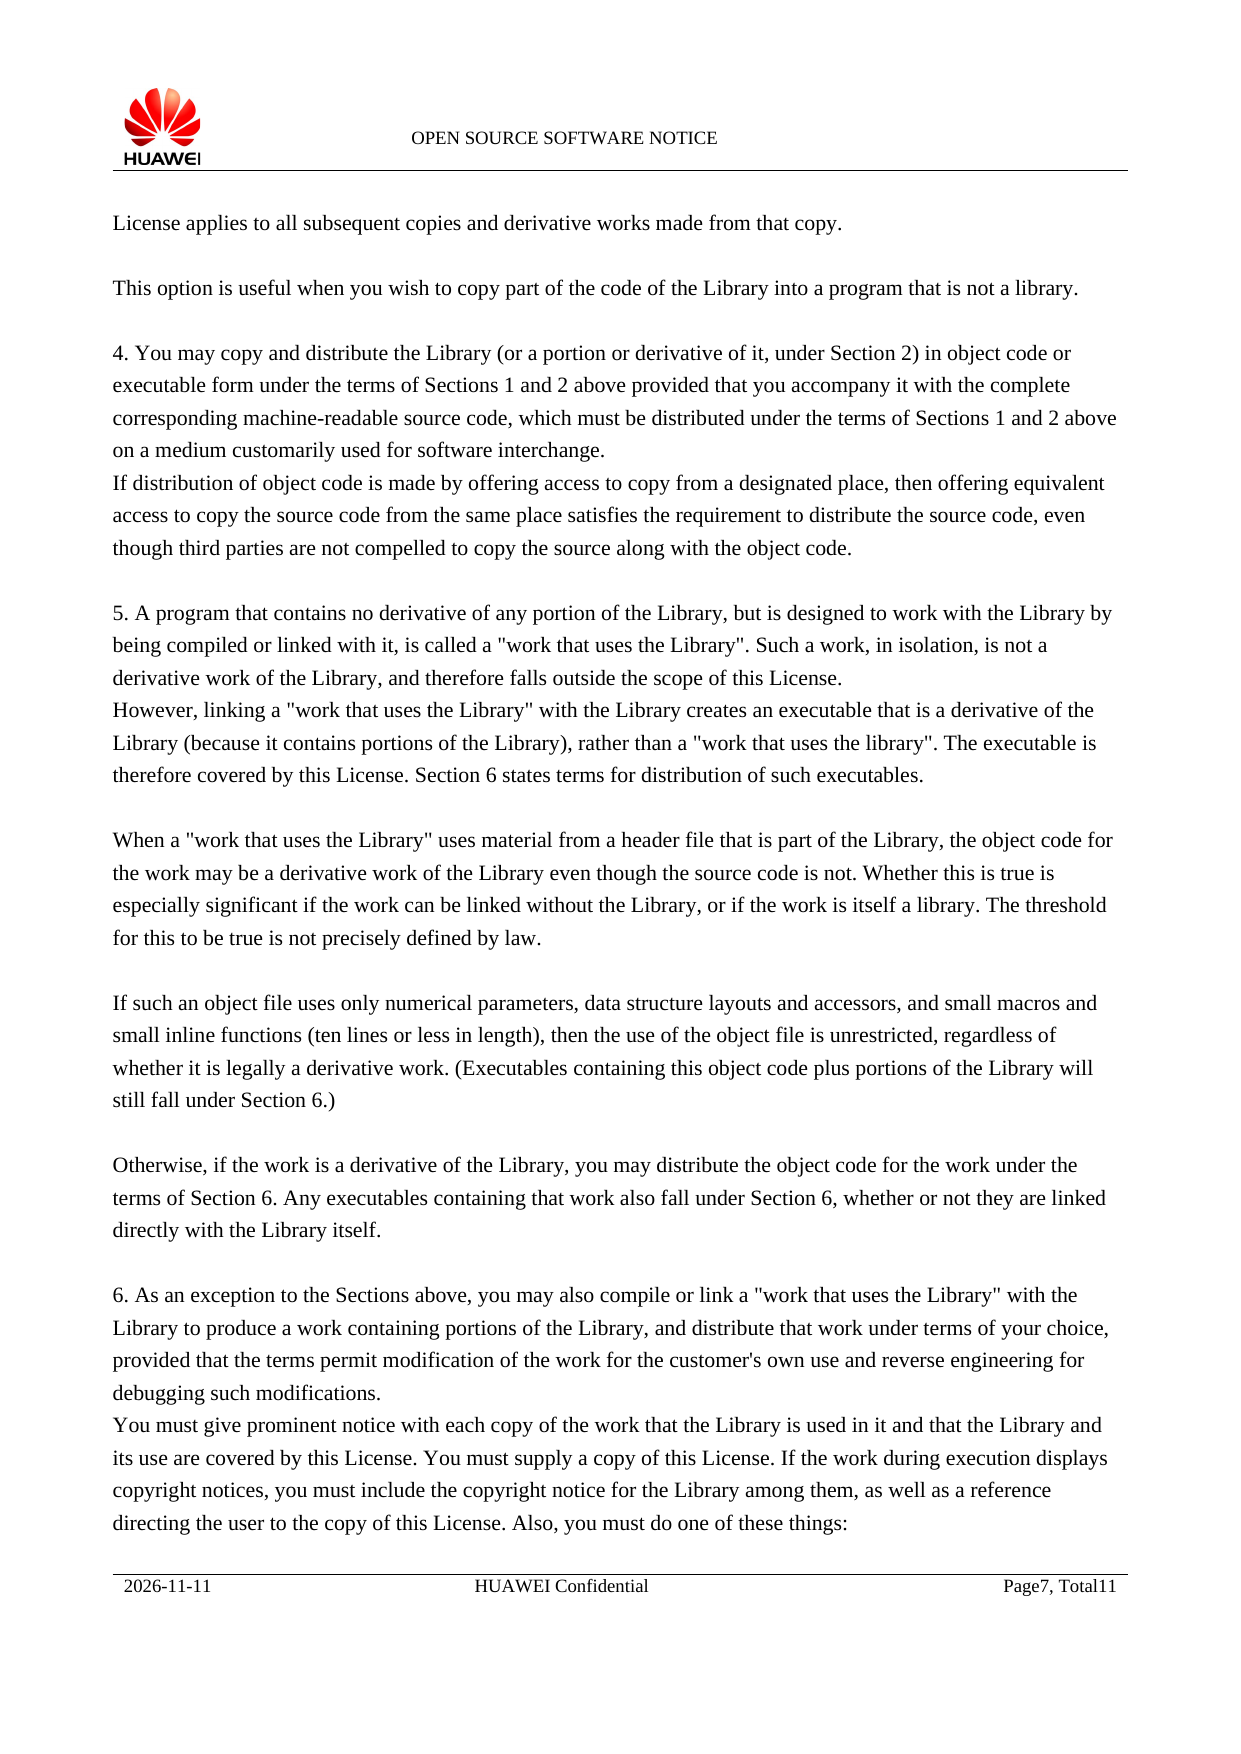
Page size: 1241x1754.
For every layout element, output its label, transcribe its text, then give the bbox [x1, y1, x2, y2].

picture [124, 88, 201, 165]
